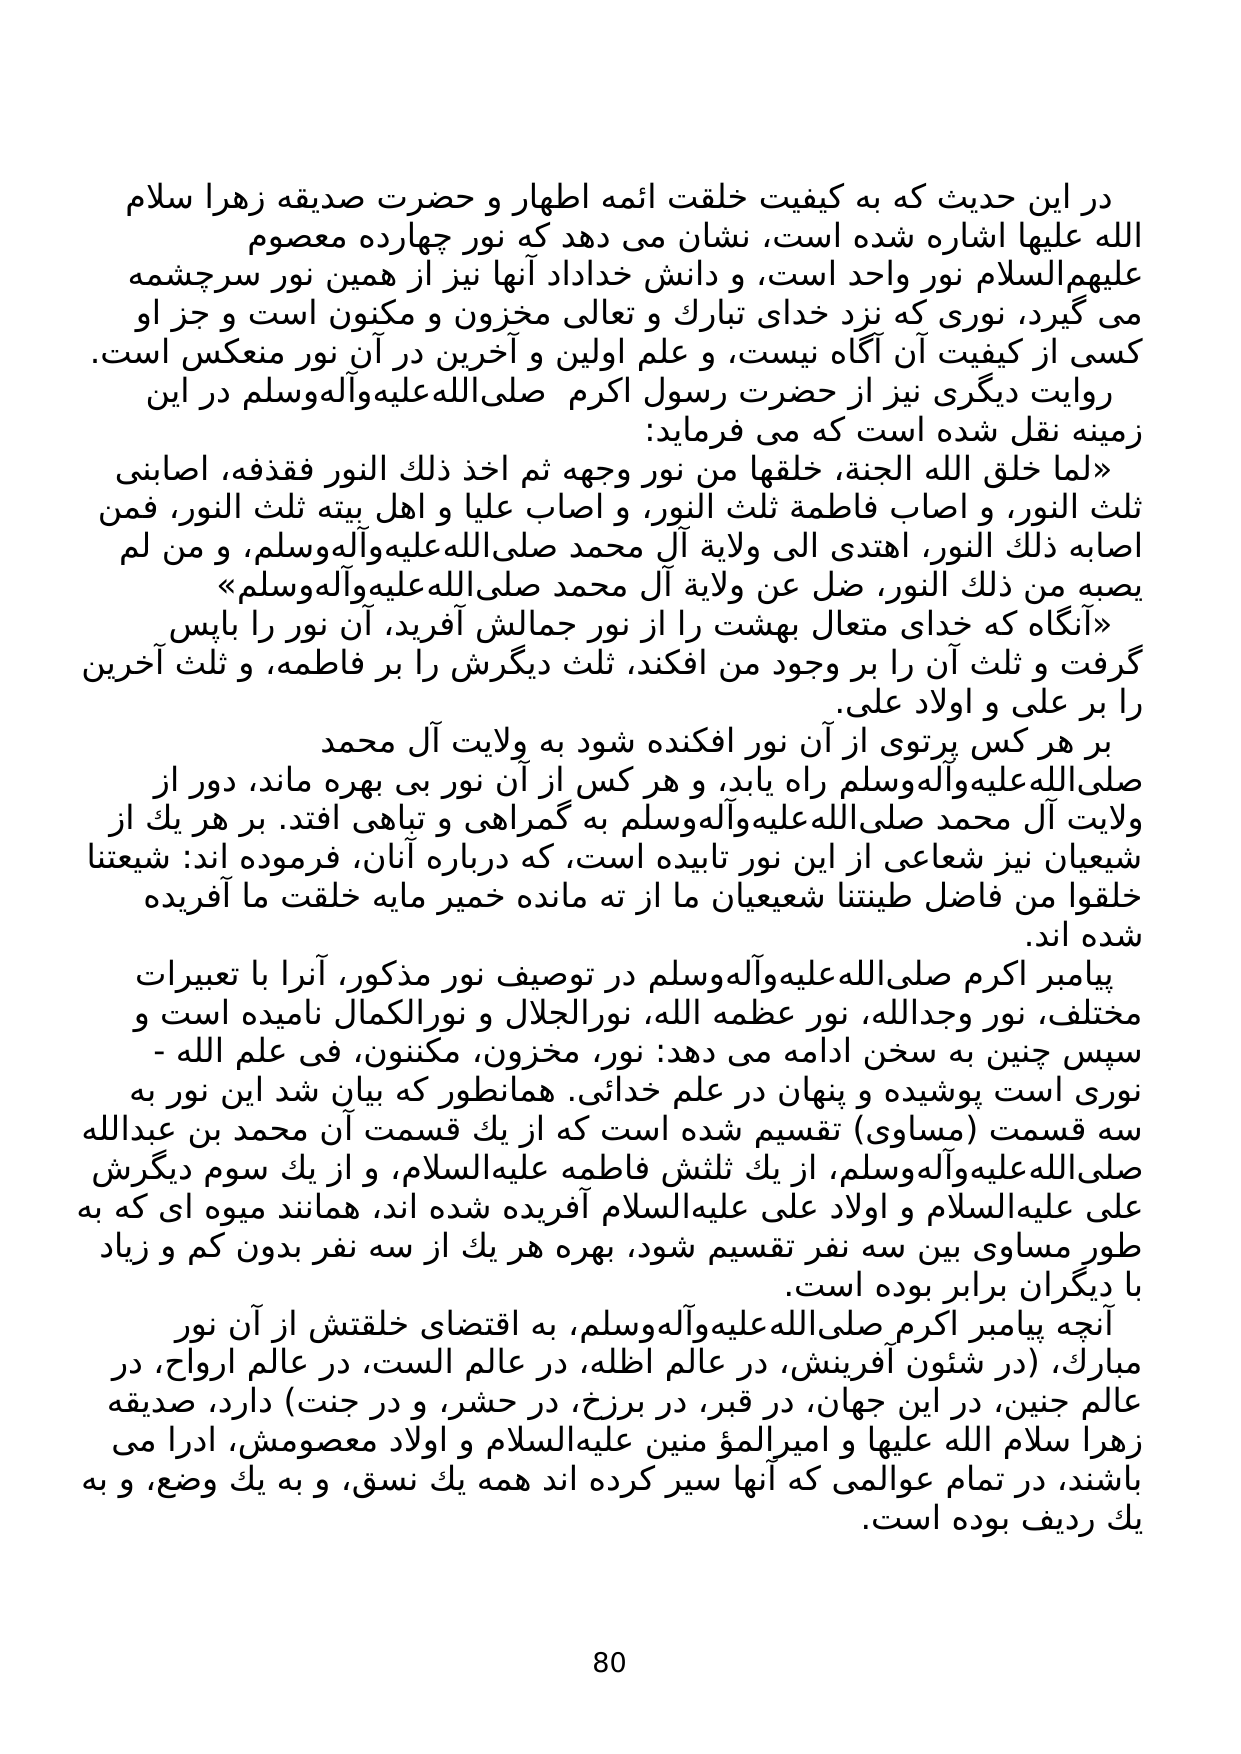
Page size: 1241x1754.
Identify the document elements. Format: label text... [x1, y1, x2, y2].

text بر هر كس پرتوی از آن نور افكنده شود به ولايت آل محمد صلی‌الله‌عليه‌وآله‌وسلم راه يابد، و هر كس از آن نور بی بهره ماند، دور از ولايت آل محمد صلی‌الله‌عليه‌وآله‌وسلم به گمراهی و تباهی افتد. بر هر يك از شيعيان نيز شعاعی از اين نور تابيده است، كه درباره آنان، فرموده اند: شيعتنا خلقوا من فاضل طينتنا شعيعيان ما از ته مانده خمير مايه خلقت ما آفريده شده اند. [75, 721, 1144, 954]
text روايت ديگری نيز از حضرت رسول اكرم صلی‌الله‌عليه‌وآله‌وسلم در اين زمينه نقل شده است كه می فرمايد: [75, 371, 1144, 449]
text «آنگاه كه خدای متعال بهشت را از نور جمالش آفريد، آن نور را باپس گرفت و ثلث آن را بر وجود من افكند، ثلث ديگرش را بر فاطمه، و ثلث آخرين را بر علی و اولاد علی. [75, 604, 1144, 721]
text پيامبر اكرم صلی‌الله‌عليه‌وآله‌وسلم در توصيف نور مذكور، آنرا با تعبيرات مختلف، نور وجدالله، نور عظمه الله، نورالجلال و نورالكمال ناميده است و سپس چنين به سخن ادامه می دهد: نور، مخزون، مكننون، فی علم الله - نوری است پوشيده و پنهان در علم خدائی. همانطور كه بيان شد اين نور به سه قسمت (مساوی) تقسيم شده است كه از يك قسمت آن محمد بن عبدالله صلی‌الله‌عليه‌وآله‌وسلم، از يك ثلثش فاطمه عليه‌السلام، و از يك سوم ديگرش علی عليه‌السلام و اولاد علی عليه‌السلام آفريده شده اند، همانند ميوه ای كه به طور مساوی بين سه نفر تقسيم شود، بهره هر يك از سه نفر بدون كم و زياد با ديگران برابر بوده است. [75, 954, 1144, 1304]
text در اين حديث كه به كيفيت خلقت ائمه اطهار و حضرت صديقه زهرا سلام الله عليها اشاره شده است، نشان می دهد كه نور چهارده معصوم عليهم‌السلام نور واحد است، و دانش خداداد آنها نيز از همين نور سرچشمه می گيرد، نوری كه نزد خدای تبارك و تعالی مخزون و مكنون است و جز او كسی از كيفيت آن آگاه نيست، و علم اولين و آخرين در آن نور منعكس است. [75, 177, 1144, 371]
text «لما خلق الله الجنة، خلقها من نور وجهه ثم اخذ ذلك النور فقذفه، اصابنی ثلث النور، و اصاب فاطمة ثلث النور، و اصاب عليا و اهل بيته ثلث النور، فمن اصابه ذلك النور، اهتدی الی ولاية آل محمد صلی‌الله‌عليه‌وآله‌وسلم، و من لم يصبه من ذلك النور، ضل عن ولاية آل محمد صلی‌الله‌عليه‌وآله‌وسلم» [75, 449, 1144, 604]
text آنچه پيامبر اكرم صلی‌الله‌عليه‌وآله‌وسلم، به اقتضای خلقتش از آن نور مبارك، (در شئون آفرينش، در عالم اظله، در عالم الست، در عالم ارواح، در عالم جنين، در اين جهان، در قبر، در برزخ، در حشر، و در جنت) دارد، صديقه زهرا سلام الله عليها و اميرالمؤ منين عليه‌السلام و اولاد معصومش، ادرا می باشند، در تمام عوالمی كه آنها سير كرده اند همه يك نسق، و به يك وضع، و به يك رديف بوده است. [75, 1304, 1144, 1537]
